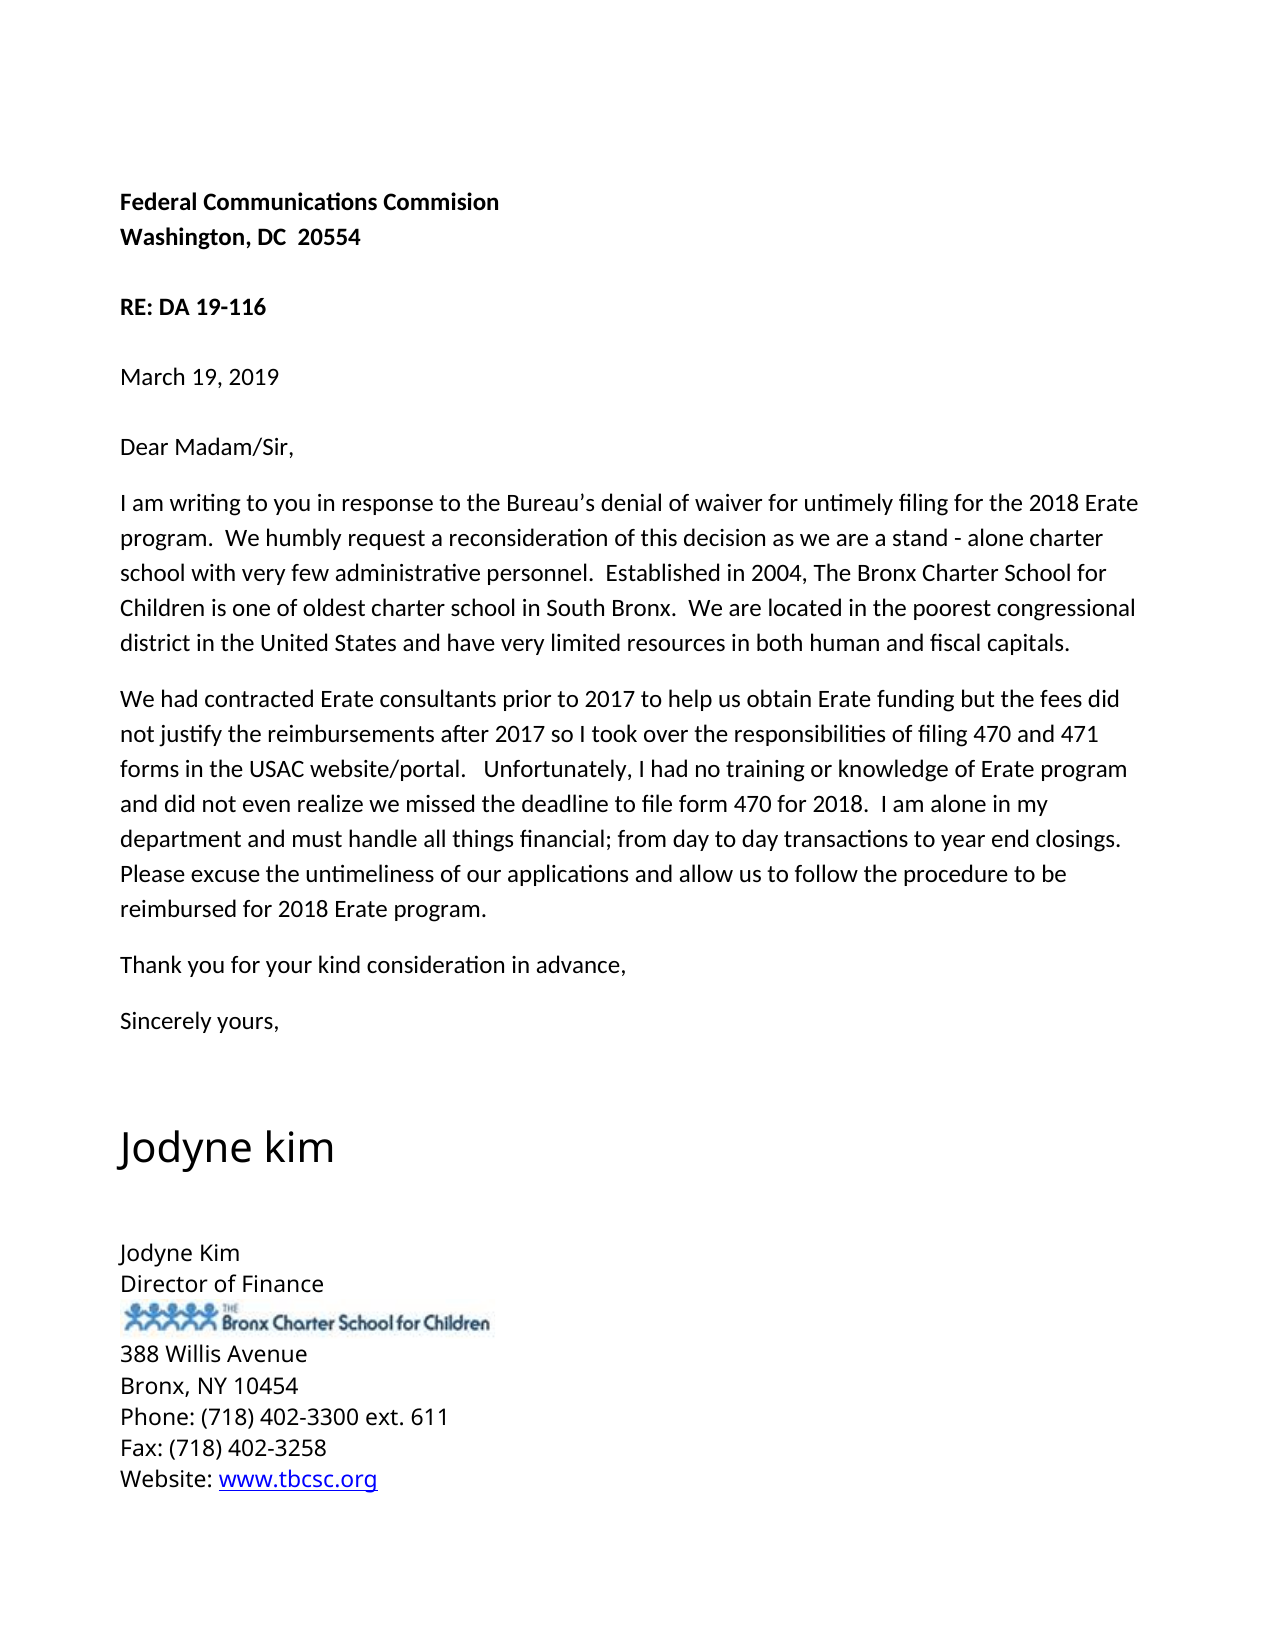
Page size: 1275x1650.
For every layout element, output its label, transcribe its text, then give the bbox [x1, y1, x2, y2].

text Website: www.tbcsc.org [120, 1463, 1155, 1494]
text Phone: (718) 402-3300 ext. 611 [120, 1401, 1155, 1432]
text Sincerely yours, [120, 1005, 1155, 1035]
text 388 Willis Avenue [120, 1338, 1155, 1369]
text Bronx, NY 10454 [120, 1369, 1155, 1401]
text Jodyne kim [120, 1117, 1155, 1174]
text Director of Finance [120, 1268, 1155, 1299]
text Jodyne Kim [120, 1237, 1155, 1268]
text Dear Madam/Sir, [120, 432, 1155, 462]
picture [120, 1299, 495, 1339]
text I am writing to you in response to the Bureau’s denial of waiver for untimely filing for the 2018 Erate program. We humbly request a reconsideration of this decision as we are a stand - alone charter school with very few administrative personnel. Established in 2004, The Bronx Charter School for Children is one of oldest charter school in South Bronx. We are located in the poorest congressional district in the United States and have very limited resources in both human and fiscal capitals. [120, 487, 1155, 658]
text Washington, DC 20554 [120, 222, 1155, 252]
text Thank you for your kind consideration in advance, [120, 949, 1155, 979]
text We had contracted Erate consultants prior to 2017 to help us obtain Erate funding but the fees did not justify the reimbursements after 2017 so I took over the responsibilities of filing 470 and 471 forms in the USAC website/portal. Unfortunately, I had no training or knowledge of Erate program and did not even realize we missed the deadline to file form 470 for 2018. I am alone in my department and must handle all things financial; from day to day transactions to year end closings. Please excuse the untimeliness of our applications and allow us to follow the procedure to be reimbursed for 2018 Erate program. [120, 683, 1155, 924]
text Fax: (718) 402-3258 [120, 1432, 1155, 1463]
text March 19, 2019 [120, 362, 1155, 392]
text Federal Communications Commision [120, 187, 1155, 217]
text RE: DA 19-116 [120, 292, 1155, 322]
